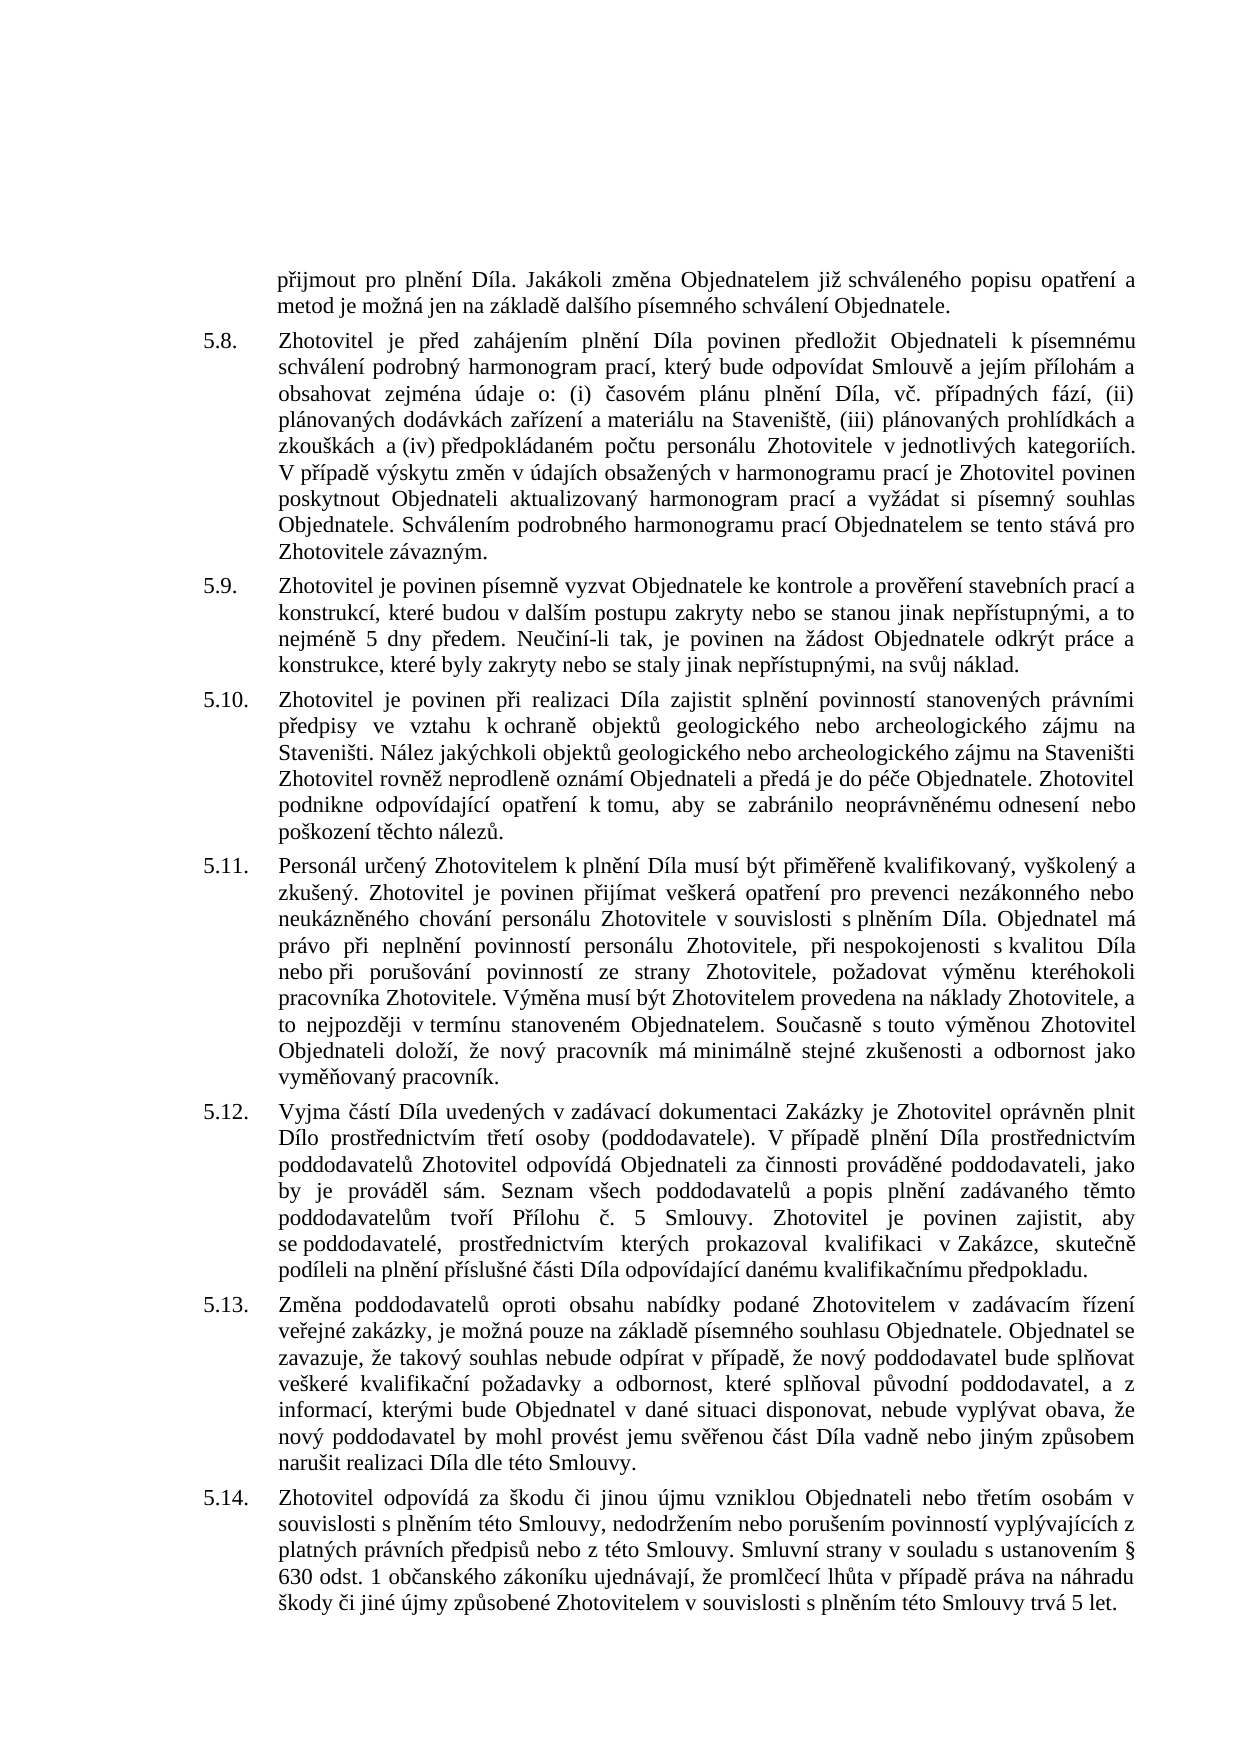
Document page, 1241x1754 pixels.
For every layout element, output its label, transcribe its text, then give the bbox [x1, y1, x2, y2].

text Zhotovitel je povinen při realizaci Díla zajistit splnění povinností stanovených právními předpisy ve vztahu k ochraně objektů geologického nebo archeologického zájmu na Staveništi. Nález jakýchkoli objektů geologického nebo archeologického zájmu na Staveništi Zhotovitel rovněž neprodleně oznámí Objednateli a předá je do péče Objednatele. Zhotovitel podnikne odpovídající opatření k tomu, aby se zabránilo neoprávněnému odnesení nebo poškození těchto nálezů. [203, 686, 1136, 844]
text Zhotovitel je před zahájením plnění Díla povinen předložit Objednateli k písemnému schválení podrobný harmonogram prací, který bude odpovídat Smlouvě a jejím přílohám a obsahovat zejména údaje o: (i) časovém plánu plnění Díla, vč. případných fází, (ii) plánovaných dodávkách zařízení a materiálu na Staveniště, (iii) plánovaných prohlídkách a zkouškách a (iv) předpokládaném počtu personálu Zhotovitele v jednotlivých kategoriích. V případě výskytu změn v údajích obsažených v harmonogramu prací je Zhotovitel povinen poskytnout Objednateli aktualizovaný harmonogram prací a vyžádat si písemný souhlas Objednatele. Schválením podrobného harmonogramu prací Objednatelem se tento stává pro Zhotovitele závazným. [203, 327, 1136, 564]
text Změna poddodavatelů oproti obsahu nabídky podané Zhotovitelem v zadávacím řízení veřejné zakázky, je možná pouze na základě písemného souhlasu Objednatele. Objednatel se zavazuje, že takový souhlas nebude odpírat v případě, že nový poddodavatel bude splňovat veškeré kvalifikační požadavky a odbornost, které splňoval původní poddodavatel, a z informací, kterými bude Objednatel v dané situaci disponovat, nebude vyplývat obava, že nový poddodavatel by mohl provést jemu svěřenou část Díla vadně nebo jiným způsobem narušit realizaci Díla dle této Smlouvy. [203, 1291, 1136, 1475]
text Personál určený Zhotovitelem k plnění Díla musí být přiměřeně kvalifikovaný, vyškolený a zkušený. Zhotovitel je povinen přijímat veškerá opatření pro prevenci nezákonného nebo neukázněného chování personálu Zhotovitele v souvislosti s plněním Díla. Objednatel má právo při neplnění povinností personálu Zhotovitele, při nespokojenosti s kvalitou Díla nebo při porušování povinností ze strany Zhotovitele, požadovat výměnu kteréhokoli pracovníka Zhotovitele. Výměna musí být Zhotovitelem provedena na náklady Zhotovitele, a to nejpozději v termínu stanoveném Objednatelem. Současně s touto výměnou Zhotovitel Objednateli doloží, že nový pracovník má minimálně stejné zkušenosti a odbornost jako vyměňovaný pracovník. [203, 853, 1136, 1090]
text Vyjma částí Díla uvedených v zadávací dokumentaci Zakázky je Zhotovitel oprávněn plnit Dílo prostřednictvím třetí osoby (poddodavatele). V případě plnění Díla prostřednictvím poddodavatelů Zhotovitel odpovídá Objednateli za činnosti prováděné poddodavateli, jako by je prováděl sám. Seznam všech poddodavatelů a popis plnění zadávaného těmto poddodavatelům tvoří Přílohu č. 5 Smlouvy. Zhotovitel je povinen zajistit, aby se poddodavatelé, prostřednictvím kterých prokazoval kvalifikaci v Zakázce, skutečně podíleli na plnění příslušné části Díla odpovídající danému kvalifikačnímu předpokladu. [203, 1098, 1136, 1283]
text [203, 266, 1136, 318]
text Zhotovitel je povinen písemně vyzvat Objednatele ke kontrole a prověření stavebních prací a konstrukcí, které budou v dalším postupu zakryty nebo se stanou jinak nepřístupnými, a to nejméně 5 dny předem. Neučiní-li tak, je povinen na žádost Objednatele odkrýt práce a konstrukce, které byly zakryty nebo se staly jinak nepřístupnými, na svůj náklad. [203, 572, 1136, 678]
text Zhotovitel odpovídá za škodu či jinou újmu vzniklou Objednateli nebo třetím osobám v souvislosti s plněním této Smlouvy, nedodržením nebo porušením povinností vyplývajících z platných právních předpisů nebo z této Smlouvy. Smluvní strany v souladu s ustanovením § 630 odst. 1 občanského zákoníku ujednávají, že promlčecí lhůta v případě práva na náhradu škody či jiné újmy způsobené Zhotovitelem v souvislosti s plněním této Smlouvy trvá 5 let. [203, 1484, 1136, 1616]
